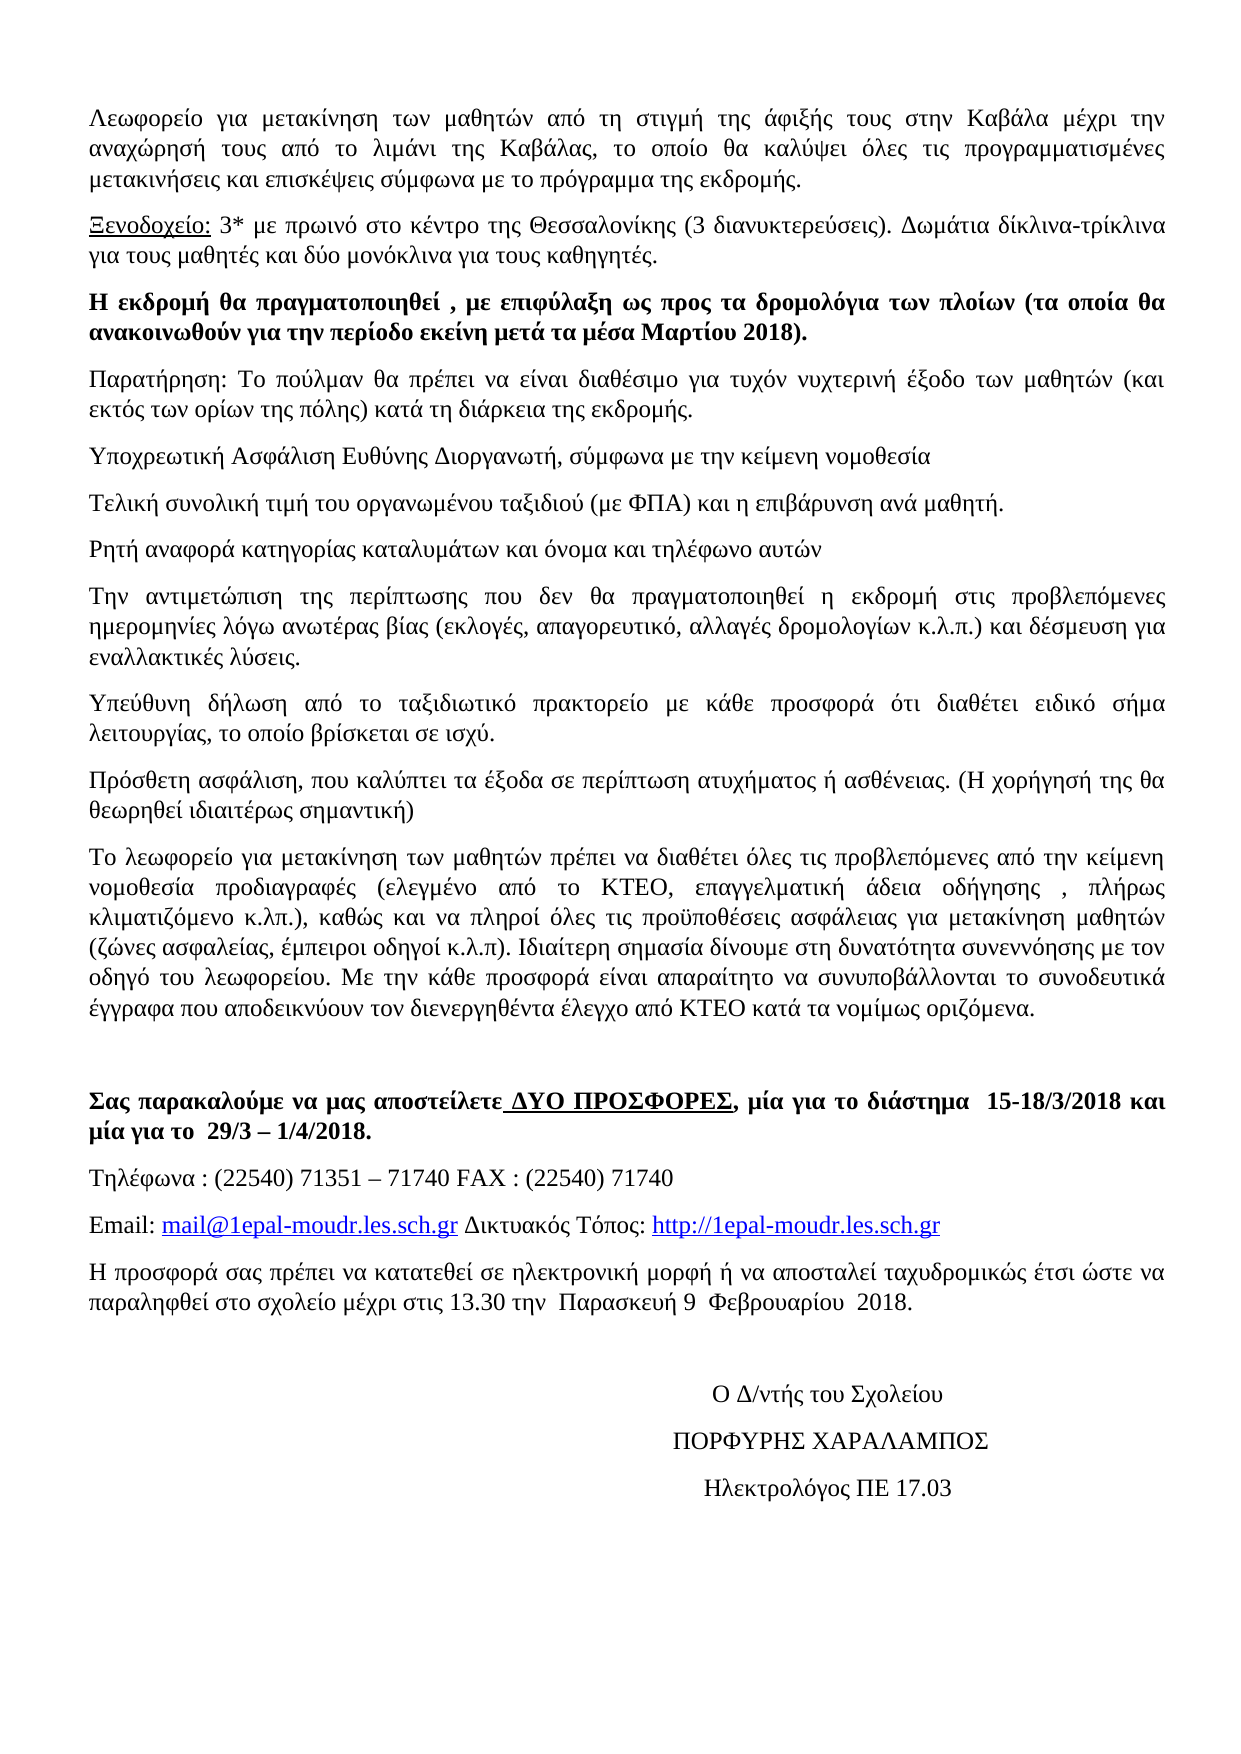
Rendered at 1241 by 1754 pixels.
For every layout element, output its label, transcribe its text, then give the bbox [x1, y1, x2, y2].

text Η προσφορά σας πρέπει να κατατεθεί σε ηλεκτρονική μορφή ή να αποσταλεί ταχυδρομικώς έτσι ώστε να παραληφθεί στο σχολείο μέχρι στις 13.30 την Παρασκευή 9 Φεβρουαρίου 2018. [89, 1257, 1167, 1315]
text Ηλεκτρολόγος ΠΕ 17.03 [89, 1473, 1167, 1502]
text Πρόσθετη ασφάλιση, που καλύπτει τα έξοδα σε περίπτωση ατυχήματος ή ασθένειας. (Η χορήγησή της θα θεωρηθεί ιδιαιτέρως σημαντική) [89, 765, 1167, 824]
text Η εκδρομή θα πραγματοποιηθεί , με επιφύλαξη ως προς τα δρομολόγια των πλοίων (τα οποία θα ανακοινωθούν για την περίοδο εκείνη μετά τα μέσα Μαρτίου 2018). [89, 287, 1167, 346]
text Ο Δ/ντής του Σχολείου [89, 1379, 1167, 1408]
text Ρητή αναφορά κατηγορίας καταλυμάτων και όνομα και τηλέφωνο αυτών [89, 534, 1167, 563]
text To λεωφορείο για μετακίνηση των μαθητών πρέπει να διαθέτει όλες τις προβλεπόμενες από την κείμενη νομοθεσία προδιαγραφές (ελεγμένο από το ΚΤΕΟ, επαγγελματική άδεια οδήγησης , πλήρως κλιματιζόμενο κ.λπ.), καθώς και να πληροί όλες τις προϋποθέσεις ασφάλειας για μετακίνηση μαθητών (ζώνες ασφαλείας, έμπειροι οδηγοί κ.λ.π). Ιδιαίτερη σημασία δίνουμε στη δυνατότητα συνεννόησης με τον οδηγό του λεωφορείου. Με την κάθε προσφορά είναι απαραίτητο να συνυποβάλλονται το συνοδευτικά έγγραφα που αποδεικνύουν τον διενεργηθέντα έλεγχο από ΚΤΕΟ κατά τα νομίμως οριζόμενα. [89, 842, 1167, 1021]
text Τελική συνολική τιμή του οργανωμένου ταξιδιού (με ΦΠΑ) και η επιβάρυνση ανά μαθητή. [89, 488, 1167, 517]
text Τηλέφωνα : (22540) 71351 – 71740 FAX : (22540) 71740 [89, 1163, 1167, 1192]
text Την αντιμετώπιση της περίπτωσης που δεν θα πραγματοποιηθεί η εκδρομή στις προβλεπόμενες ημερομηνίες λόγω ανωτέρας βίας (εκλογές, απαγορευτικό, αλλαγές δρομολογίων κ.λ.π.) και δέσμευση για εναλλακτικές λύσεις. [89, 581, 1167, 670]
text Υποχρεωτική Ασφάλιση Ευθύνης Διοργανωτή, σύμφωνα με την κείμενη νομοθεσία [89, 441, 1167, 470]
text Παρατήρηση: Το πούλμαν θα πρέπει να είναι διαθέσιμο για τυχόν νυχτερινή έξοδο των μαθητών (και εκτός των ορίων της πόλης) κατά τη διάρκεια της εκδρομής. [89, 364, 1167, 423]
text ΠΟΡΦΥΡΗΣ ΧΑΡΑΛΑΜΠΟΣ [89, 1426, 1167, 1455]
text Σας παρακαλούμε να μας αποστείλετε ΔΥΟ ΠΡΟΣΦΟΡΕΣ, μία για το διάστημα 15-18/3/2018 και μία για το 29/3 – 1/4/2018. [89, 1086, 1167, 1145]
text Email: mail@1epal-moudr.les.sch.gr Δικτυακός Τόπος: http://1epal-moudr.les.sch.gr [89, 1210, 1167, 1238]
text Υπεύθυνη δήλωση από το ταξιδιωτικό πρακτορείο με κάθε προσφορά ότι διαθέτει ειδικό σήμα λειτουργίας, το οποίο βρίσκεται σε ισχύ. [89, 688, 1167, 747]
text Λεωφορείο για μετακίνηση των μαθητών από τη στιγμή της άφιξής τους στην Καβάλα μέχρι την αναχώρησή τους από το λιμάνι της Καβάλας, το οποίο θα καλύψει όλες τις προγραμματισμένες μετακινήσεις και επισκέψεις σύμφωνα με το πρόγραμμα της εκδρομής. [89, 103, 1167, 192]
text Ξενοδοχείο: 3* με πρωινό στο κέντρο της Θεσσαλονίκης (3 διανυκτερεύσεις). Δωμάτια δίκλινα-τρίκλινα για τους μαθητές και δύο μονόκλινα για τους καθηγητές. [89, 210, 1167, 269]
